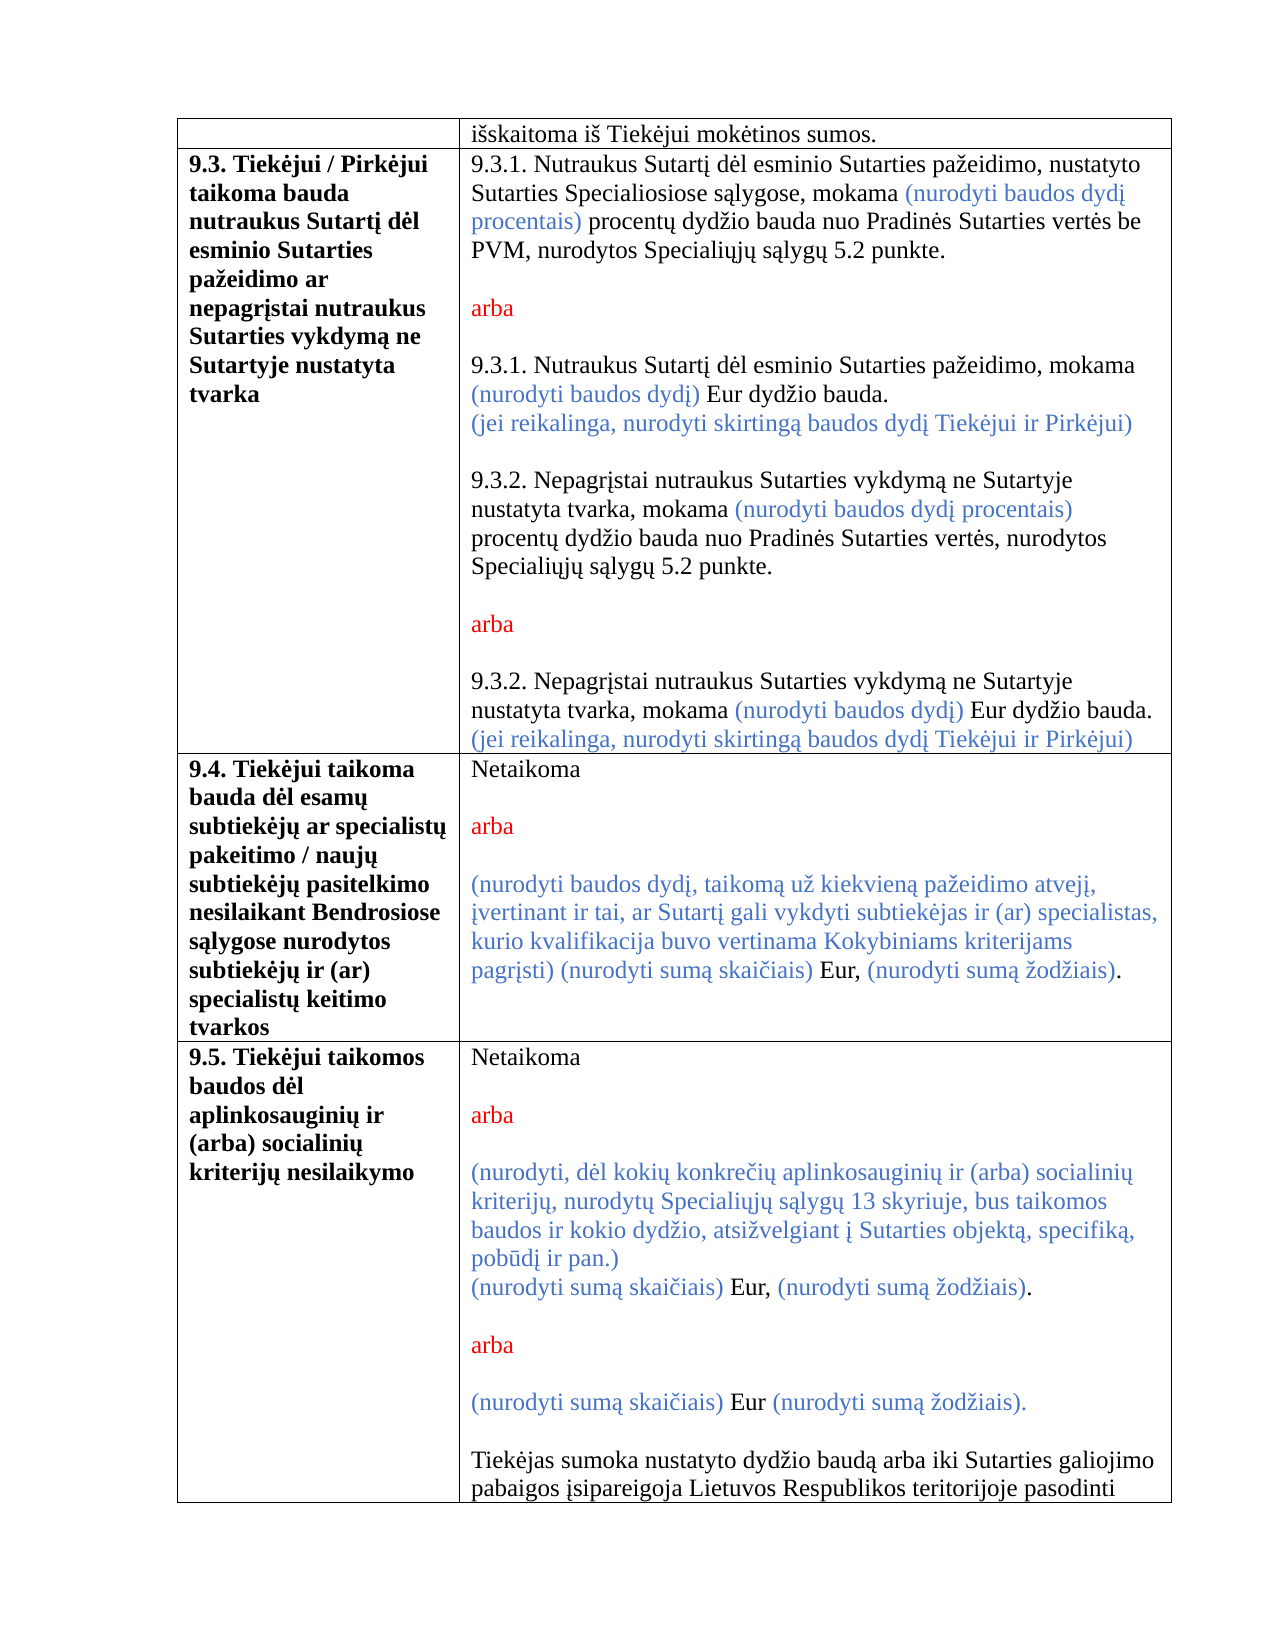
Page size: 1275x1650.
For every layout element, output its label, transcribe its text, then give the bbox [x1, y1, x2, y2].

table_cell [460, 119, 1171, 148]
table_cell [178, 119, 459, 148]
table_cell 9.3. Tiekėjui / Pirkėjui taikoma bauda nutraukus Sutartį dėl esminio Sutarties pažeidimo ar nepagrįstai nutraukus Sutarties vykdymą ne Sutartyje nustatyta tvarka [178, 149, 459, 753]
table_cell Netaikoma arba (nurodyti baudos dydį, taikomą už kiekvieną pažeidimo atvejį, įvertinant ir tai, ar Sutartį gali vykdyti subtiekėjas ir (ar) specialistas, kurio kvalifikacija buvo vertinama Kokybiniams kriterijams pagrįsti) (nurodyti sumą skaičiais) Eur, (nurodyti sumą žodžiais). [460, 754, 1171, 1041]
table_cell 9.3.1. Nutraukus Sutartį dėl esminio Sutarties pažeidimo, nustatyto Sutarties Specialiosiose sąlygose, mokama (nurodyti baudos dydį procentais) procentų dydžio bauda nuo Pradinės Sutarties vertės be PVM, nurodytos Specialiųjų sąlygų 5.2 punkte. arba 9.3.1. Nutraukus Sutartį dėl esminio Sutarties pažeidimo, mokama (nurodyti baudos dydį) Eur dydžio bauda. (jei reikalinga, nurodyti skirtingą baudos dydį Tiekėjui ir Pirkėjui) 9.3.2. Nepagrįstai nutraukus Sutarties vykdymą ne Sutartyje nustatyta tvarka, mokama (nurodyti baudos dydį procentais) procentų dydžio bauda nuo Pradinės Sutarties vertės, nurodytos Specialiųjų sąlygų 5.2 punkte. arba 9.3.2. Nepagrįstai nutraukus Sutarties vykdymą ne Sutartyje nustatyta tvarka, mokama (nurodyti baudos dydį) Eur dydžio bauda. (jei reikalinga, nurodyti skirtingą baudos dydį Tiekėjui ir Pirkėjui) [460, 149, 1171, 753]
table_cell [460, 1042, 1171, 1502]
table_cell 9.4. Tiekėjui taikoma bauda dėl esamų subtiekėjų ar specialistų pakeitimo / naujų subtiekėjų pasitelkimo nesilaikant Bendrosiose sąlygose nurodytos subtiekėjų ir (ar) specialistų keitimo tvarkos [178, 754, 459, 1041]
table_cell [178, 1042, 459, 1502]
